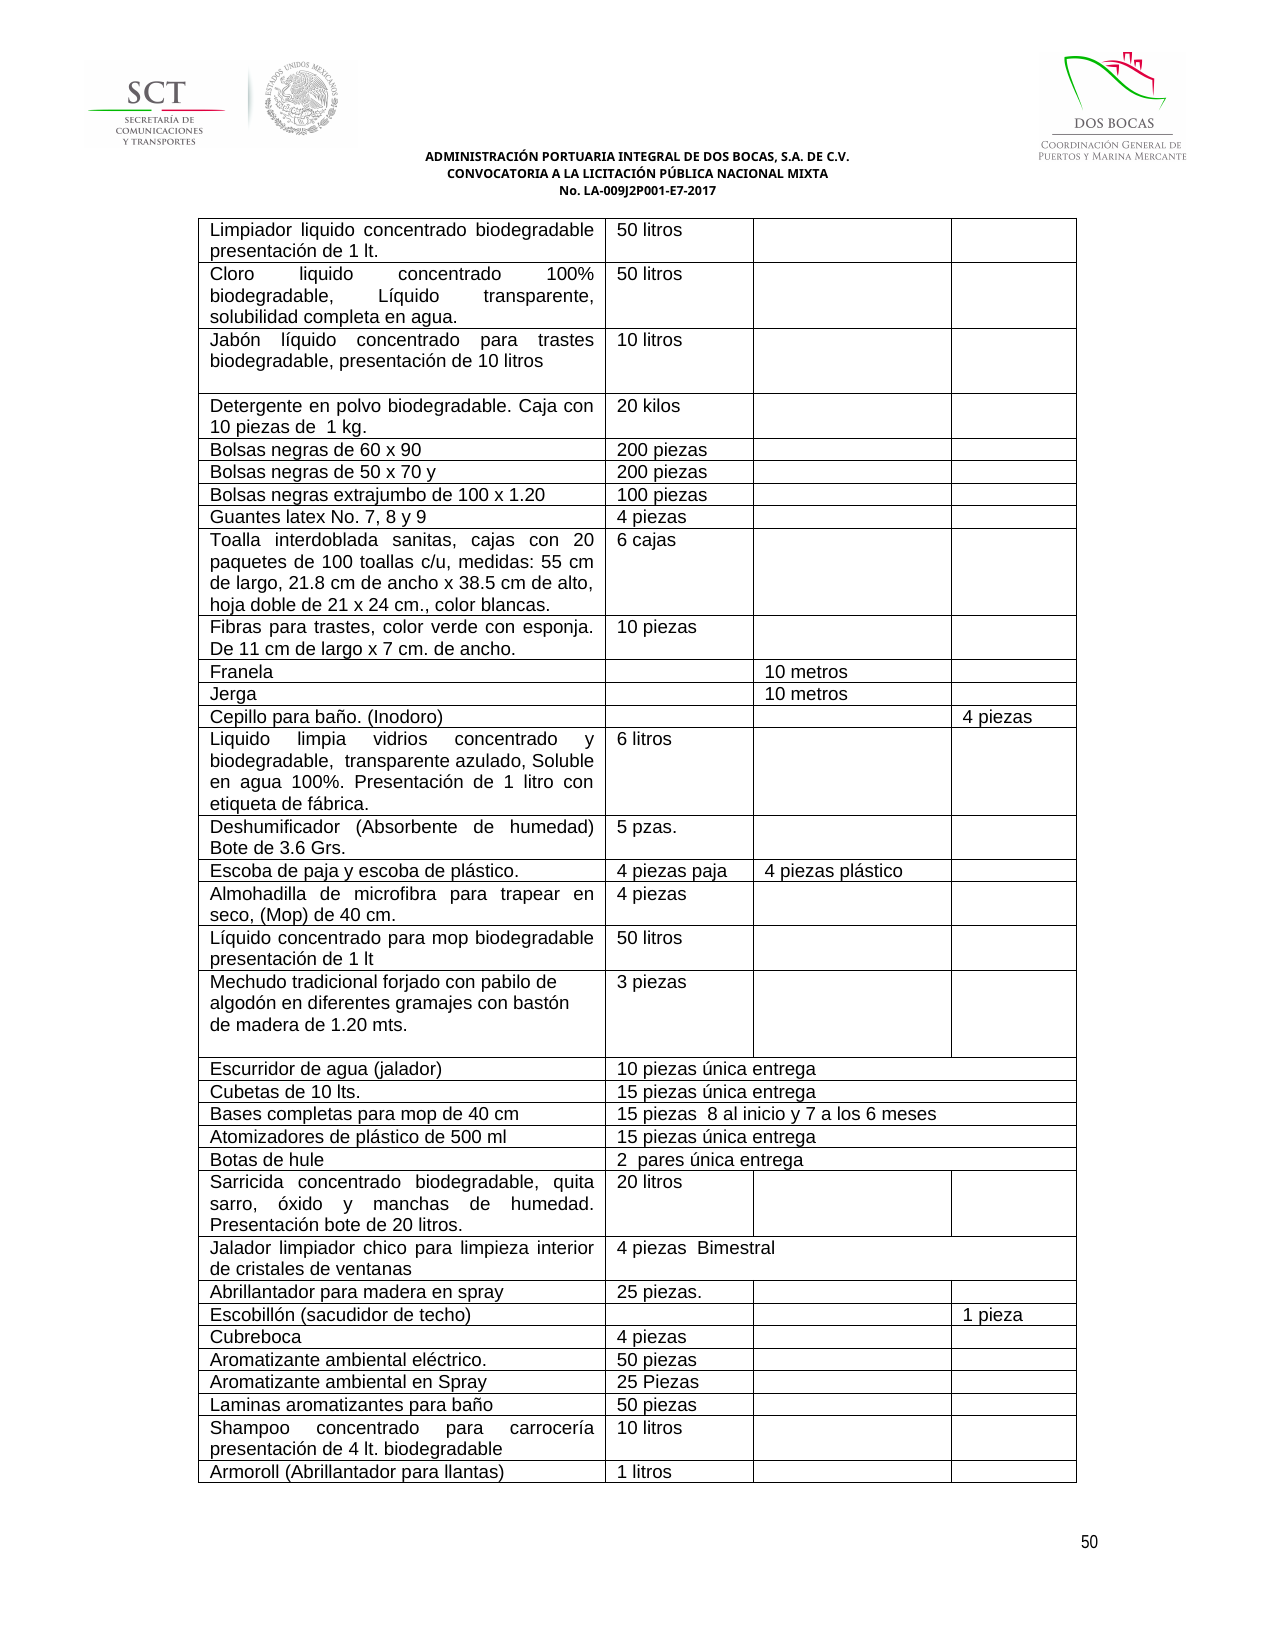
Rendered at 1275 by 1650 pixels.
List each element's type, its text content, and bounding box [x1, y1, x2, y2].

table_cell [952, 660, 1076, 682]
table_cell Deshumificador (Absorbente de humedad) Bote de 3.6 Grs. [199, 816, 605, 859]
table_cell [952, 926, 1076, 969]
table_cell Laminas aromatizantes para baño [199, 1394, 605, 1415]
table_cell [952, 728, 1076, 814]
table_cell [754, 926, 951, 969]
table_cell [952, 882, 1076, 925]
table_cell [754, 219, 951, 262]
table_cell 50 piezas [606, 1394, 753, 1415]
table_cell Sarricida concentrado biodegradable, quita sarro, óxido y manchas de humedad. Presentación bote de 20 litros. [199, 1171, 605, 1236]
table_cell Escobillón (sacudidor de techo) [199, 1304, 605, 1325]
table_cell Fibras para trastes, color verde con esponja. De 11 cm de largo x 7 cm. de ancho. [199, 616, 605, 659]
table_cell [754, 506, 951, 528]
table_cell Shampoo concentrado para carrocería presentación de 4 lt. biodegradable [199, 1416, 605, 1459]
table_cell [754, 1281, 951, 1302]
table_cell [754, 263, 951, 328]
table_cell [754, 1416, 951, 1459]
table_cell Jerga [199, 683, 605, 704]
table_cell 4 piezas [606, 506, 753, 528]
table_cell [952, 329, 1076, 393]
table_cell [754, 1171, 951, 1236]
table_cell 10 litros [606, 329, 753, 393]
table_cell 1 pieza [952, 1304, 1076, 1325]
table_cell Aromatizante ambiental eléctrico. [199, 1349, 605, 1370]
table_cell [606, 706, 753, 727]
table_cell [952, 394, 1076, 437]
table_cell 20 litros [606, 1171, 753, 1236]
table_cell 50 litros [606, 926, 753, 969]
table_cell [754, 1304, 951, 1325]
table_cell 50 litros [606, 263, 753, 328]
table_cell Bases completas para mop de 40 cm [199, 1103, 605, 1125]
table_cell Cubetas de 10 lts. [199, 1081, 605, 1102]
picture [1038, 52, 1187, 162]
table_cell 15 piezas 8 al inicio y 7 a los 6 meses [606, 1103, 1076, 1125]
table_cell [754, 484, 951, 505]
table_cell 10 piezas [606, 616, 753, 659]
table_cell 3 piezas [606, 971, 753, 1057]
table_cell [754, 706, 951, 727]
table_cell 15 piezas única entrega [606, 1081, 1076, 1102]
table_cell [952, 860, 1076, 881]
table_cell [606, 683, 753, 704]
table_cell [952, 1416, 1076, 1459]
table_cell [952, 219, 1076, 262]
table_cell Liquido limpia vidrios concentrado y biodegradable, transparente azulado, Soluble en agua 100%. Presentación de 1 litro con etiqueta de fábrica. [199, 728, 605, 814]
table_cell Limpiador liquido concentrado biodegradable presentación de 1 lt. [199, 219, 605, 262]
table_cell Bolsas negras extrajumbo de 100 x 1.20 [199, 484, 605, 505]
table_cell Almohadilla de microfibra para trapear en seco, (Mop) de 40 cm. [199, 882, 605, 925]
table_cell 200 piezas [606, 461, 753, 483]
table_cell Guantes latex No. 7, 8 y 9 [199, 506, 605, 528]
table_cell [952, 1326, 1076, 1348]
table_cell [952, 506, 1076, 528]
table_cell [754, 329, 951, 393]
table_cell 25 Piezas [606, 1371, 753, 1393]
table_cell [952, 484, 1076, 505]
table_cell Cubreboca [199, 1326, 605, 1348]
table_cell 4 piezas plástico [754, 860, 951, 881]
table_cell 6 cajas [606, 529, 753, 615]
table_cell Escurridor de agua (jalador) [199, 1058, 605, 1079]
table_cell Bolsas negras de 60 x 90 [199, 439, 605, 460]
table_cell 6 litros [606, 728, 753, 814]
table_cell 10 metros [754, 683, 951, 704]
table_cell Botas de hule [199, 1148, 605, 1170]
table_cell 4 piezas [606, 1326, 753, 1348]
table_cell 20 kilos [606, 394, 753, 437]
table_cell Mechudo tradicional forjado con pabilo de algodón en diferentes gramajes con bastón de madera de 1.20 mts. [199, 971, 605, 1057]
table_cell [754, 439, 951, 460]
table_cell 50 litros [606, 219, 753, 262]
table_cell [952, 1281, 1076, 1302]
table_cell Franela [199, 660, 605, 682]
table_cell [754, 971, 951, 1057]
table_cell [952, 1371, 1076, 1393]
table_cell [606, 660, 753, 682]
table_cell Armoroll (Abrillantador para llantas) [199, 1461, 605, 1482]
table_cell [952, 816, 1076, 859]
table_cell 10 metros [754, 660, 951, 682]
table_cell 4 piezas paja [606, 860, 753, 881]
table_cell [754, 529, 951, 615]
table_cell [952, 616, 1076, 659]
table_cell [952, 439, 1076, 460]
table_cell [754, 1349, 951, 1370]
table_cell 100 piezas [606, 484, 753, 505]
table_cell Cepillo para baño. (Inodoro) [199, 706, 605, 727]
table_cell 4 piezas Bimestral [606, 1237, 1076, 1280]
table_cell [754, 1394, 951, 1415]
table_cell 50 piezas [606, 1349, 753, 1370]
table_cell 10 piezas única entrega [606, 1058, 1076, 1079]
table_cell [606, 1304, 753, 1325]
table_cell [754, 816, 951, 859]
table_cell [952, 683, 1076, 704]
table_cell [754, 394, 951, 437]
table_cell Detergente en polvo biodegradable. Caja con 10 piezas de 1 kg. [199, 394, 605, 437]
table_cell Abrillantador para madera en spray [199, 1281, 605, 1302]
table_cell 1 litros [606, 1461, 753, 1482]
table_cell Jabón líquido concentrado para trastes biodegradable, presentación de 10 litros [199, 329, 605, 393]
table_cell Líquido concentrado para mop biodegradable presentación de 1 lt [199, 926, 605, 969]
table_cell Escoba de paja y escoba de plástico. [199, 860, 605, 881]
table_cell 200 piezas [606, 439, 753, 460]
table_cell 4 piezas [952, 706, 1076, 727]
table_cell [754, 728, 951, 814]
table_cell [754, 461, 951, 483]
picture [84, 60, 358, 148]
table_cell 4 piezas [606, 882, 753, 925]
table_cell 10 litros [606, 1416, 753, 1459]
table_cell [952, 1461, 1076, 1482]
table_cell [952, 1171, 1076, 1236]
table_cell 25 piezas. [606, 1281, 753, 1302]
table_cell 15 piezas única entrega [606, 1126, 1076, 1147]
table_cell Atomizadores de plástico de 500 ml [199, 1126, 605, 1147]
table_cell [754, 1371, 951, 1393]
table_cell Jalador limpiador chico para limpieza interior de cristales de ventanas [199, 1237, 605, 1280]
table_cell 5 pzas. [606, 816, 753, 859]
table_cell [952, 1394, 1076, 1415]
table_cell [952, 1349, 1076, 1370]
table_cell [754, 1326, 951, 1348]
table_cell [952, 263, 1076, 328]
table_cell Toalla interdoblada sanitas, cajas con 20 paquetes de 100 toallas c/u, medidas: 55 cm de largo, 21.8 cm de ancho x 38.5 cm de alto, hoja doble de 21 x 24 cm., color blancas. [199, 529, 605, 615]
table_cell [754, 616, 951, 659]
table_cell [754, 1461, 951, 1482]
table_cell [952, 461, 1076, 483]
table_cell Cloro liquido concentrado 100% biodegradable, Líquido transparente, solubilidad completa en agua. [199, 263, 605, 328]
table_cell [754, 882, 951, 925]
table_cell 2 pares única entrega [606, 1148, 1076, 1170]
table_cell Aromatizante ambiental en Spray [199, 1371, 605, 1393]
table_cell [952, 529, 1076, 615]
table_cell [952, 971, 1076, 1057]
table_cell Bolsas negras de 50 x 70 y [199, 461, 605, 483]
